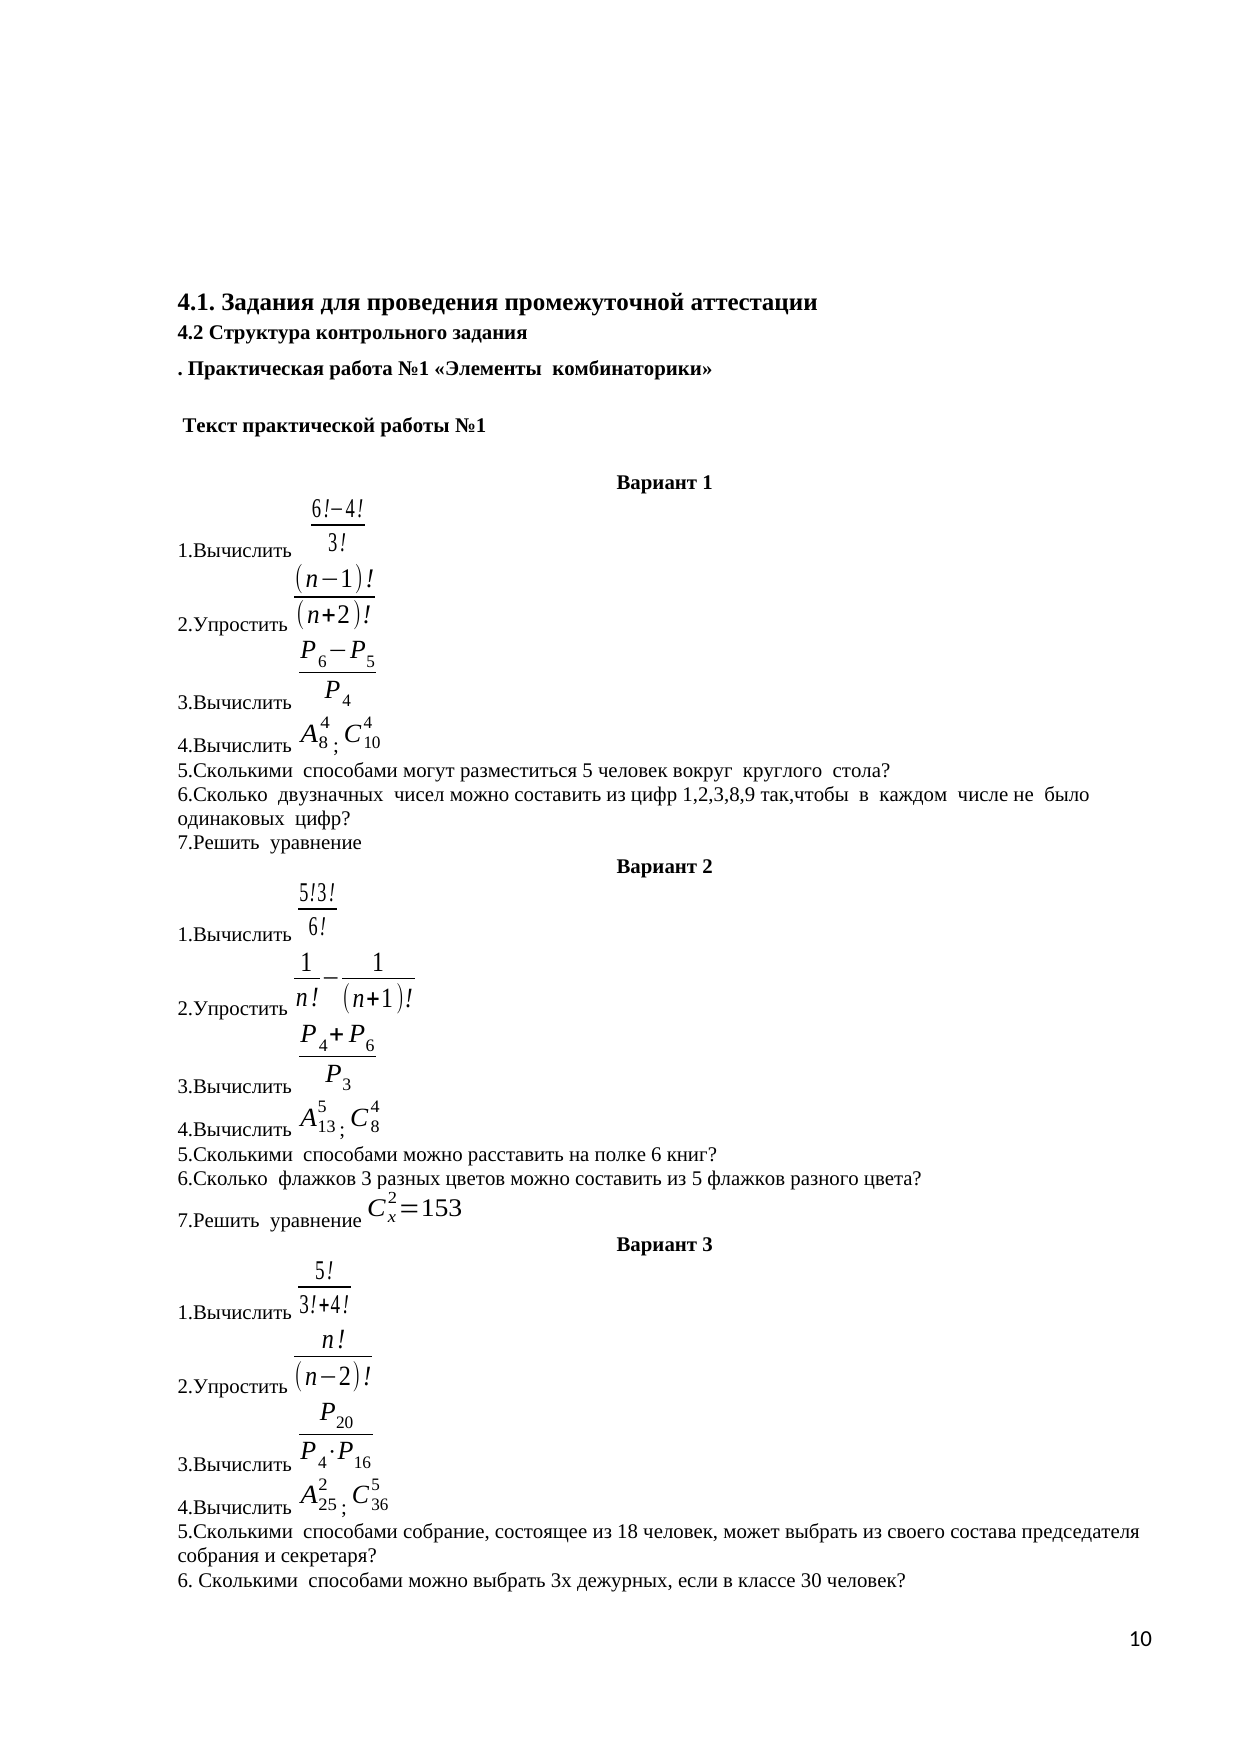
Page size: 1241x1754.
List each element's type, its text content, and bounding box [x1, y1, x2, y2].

text 4.Вычислить ; [177, 1476, 1152, 1519]
text 4.2 Структура контрольного задания [177, 320, 1152, 344]
text 2.Упростить [177, 1324, 1152, 1398]
text 1.Вычислить [177, 494, 1152, 562]
text 5.Сколькими способами собрание, состоящее из 18 человек, может выбрать из своего состава председателя собрания и секретаряз его выбрать ловек ажков книг111111111111111111111111111111111111111111111111111111111111111111111111111111111111111111111111111111111111111111111111111111111111111111111111111111111111111111111111111111111111111111111111? [177, 1519, 1152, 1567]
text 5.Сколькими способами можно расставить на полке 6 книг? [177, 1141, 1152, 1166]
text Текст практической работы №1 [177, 413, 1152, 437]
text 1.Вычислить [177, 1256, 1152, 1324]
text 1.Вычислить [177, 878, 1152, 946]
text 3.Вычислить [177, 1020, 1152, 1098]
text 6. Сколькими способами можно выбрать 3х дежурных, если в классе 30 человек? [177, 1567, 1152, 1592]
text Вариант 1 [177, 470, 1152, 494]
text 5.Сколькими способами могут разместиться 5 человек вокруг круглого стола? [177, 757, 1152, 782]
text Вариант 3 [177, 1232, 1152, 1256]
text 7.Решить уравнение [177, 1189, 1152, 1232]
subtitle 4.1. Задания для проведения промежуточной аттестации [177, 287, 1152, 316]
text 3.Вычислить [177, 636, 1152, 714]
text 2.Упростить [177, 562, 1152, 636]
text 4.Вычислить ; [177, 1098, 1152, 1141]
text 7.Решить уравнение [177, 830, 1152, 854]
text 6.Сколько флажков 3 разных цветов можно составить из 5 флажков разного цвета? [177, 1166, 1152, 1189]
text 2.Упростить [177, 946, 1152, 1020]
text 6.Cколько двузначных чисел можно составить из цифр 1,2,3,8,9 так,чтобы в каждом числе не было одинаковых цифр? [177, 782, 1152, 830]
text 4.Вычислить ; [177, 714, 1152, 757]
text 3.Вычислить [177, 1398, 1152, 1476]
text Вариант 2 [177, 854, 1152, 878]
text . Практическая работа №1 «Элементы комбинаторики» [177, 356, 1152, 380]
